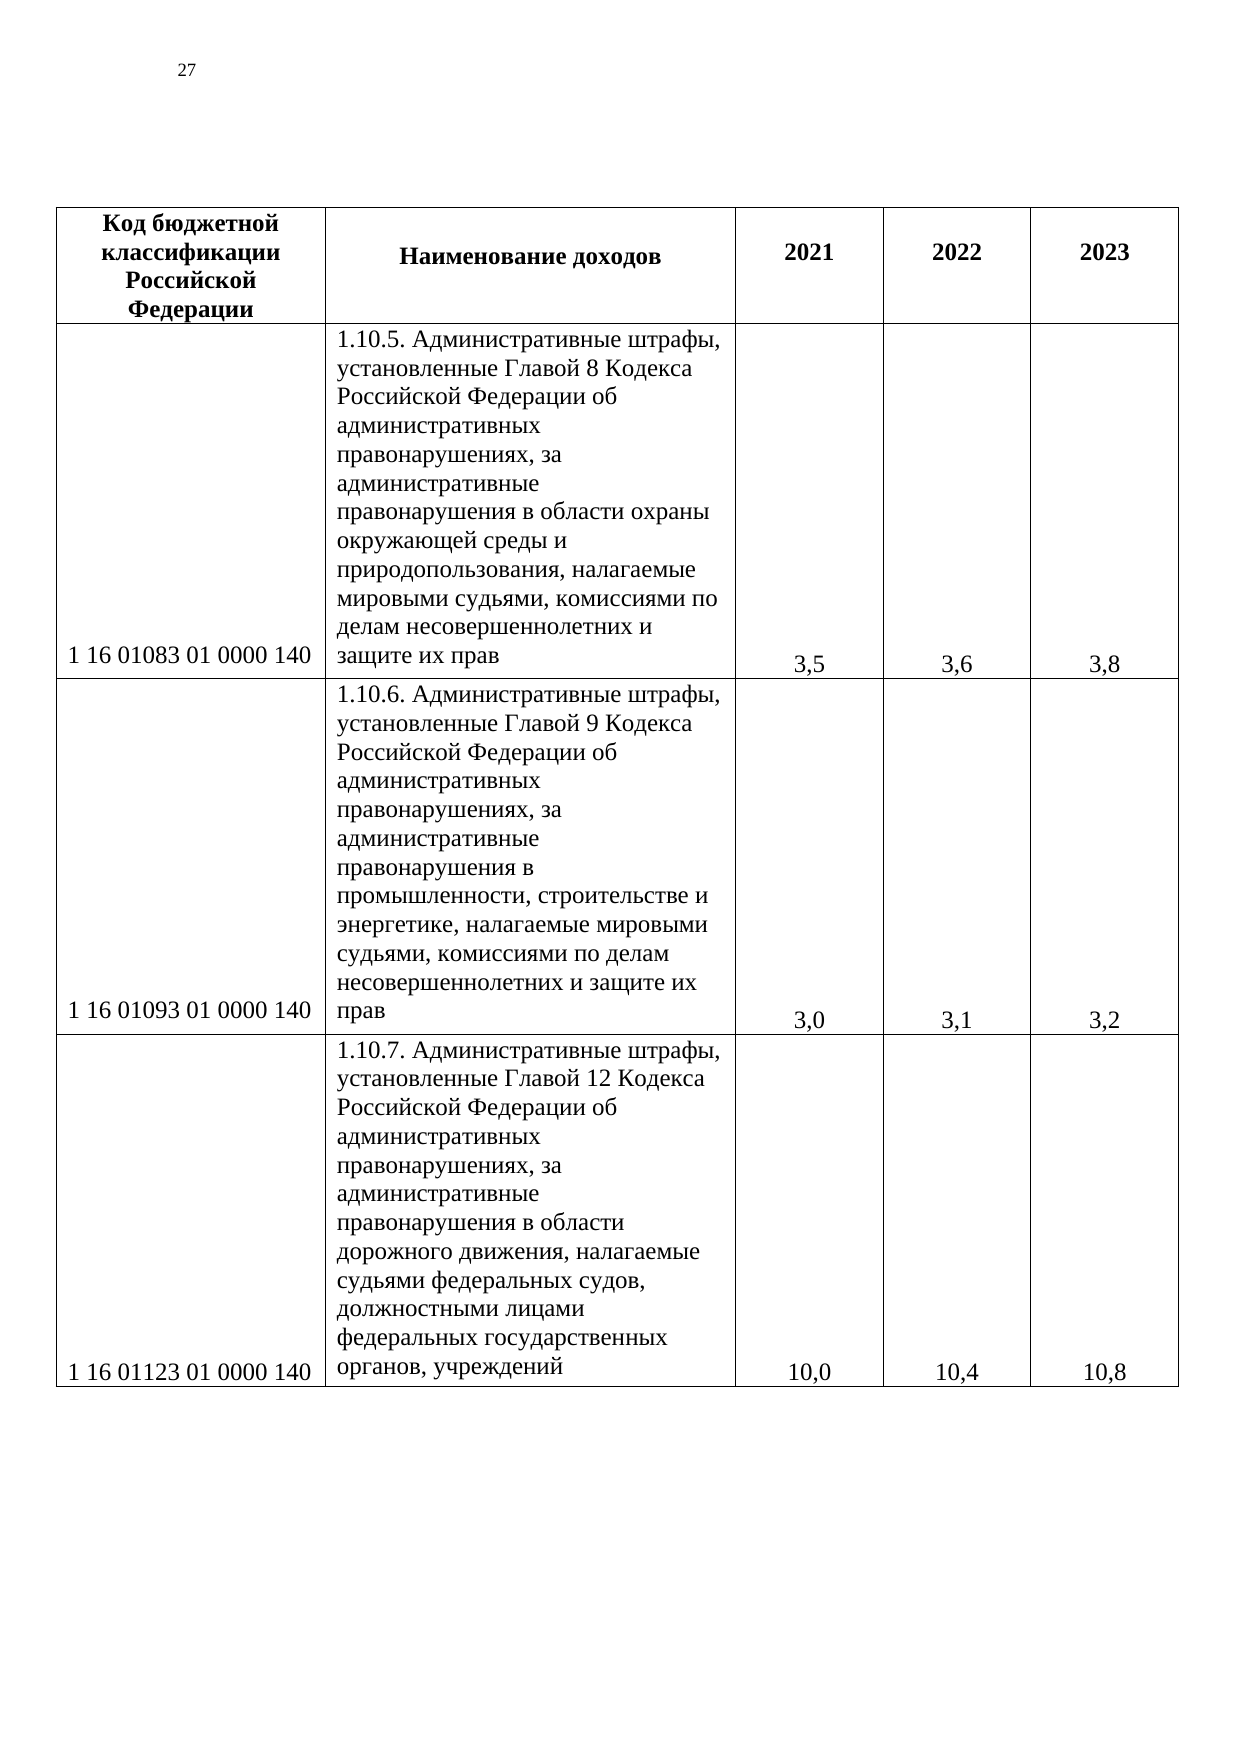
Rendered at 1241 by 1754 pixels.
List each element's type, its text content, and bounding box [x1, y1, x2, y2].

table_cell 3,1 [884, 679, 1030, 1034]
table_header Код бюджетной классификации Российской Федерации [57, 208, 325, 323]
table_header Наименование доходов [326, 208, 735, 323]
table_cell 1 16 01123 01 0000 140 [57, 1035, 325, 1386]
table_cell 1.10.5. Административные штрафы, установленные Главой 8 Кодекса Российской Федерации об административных правонарушениях, за административные правонарушения в области охраны окружающей среды и природопользования, налагаемые мировыми судьями, комиссиями по делам несовершеннолетних и защите их прав [326, 324, 735, 678]
table_cell 1 16 01093 01 0000 140 [57, 679, 325, 1034]
table_cell 10,0 [736, 1035, 883, 1386]
table_cell 10,4 [884, 1035, 1030, 1386]
table_header 2022 [884, 208, 1030, 323]
table_cell 10,8 [1031, 1035, 1178, 1386]
table_cell 3,8 [1031, 324, 1178, 678]
table_cell 3,5 [736, 324, 883, 678]
table_cell 3,6 [884, 324, 1030, 678]
table_cell 3,0 [736, 679, 883, 1034]
table_cell 1 16 01083 01 0000 140 [57, 324, 325, 678]
table_cell 1.10.7. Административные штрафы, установленные Главой 12 Кодекса Российской Федерации об административных правонарушениях, за административные правонарушения в области дорожного движения, налагаемые судьями федеральных судов, должностными лицами федеральных государственных органов, учреждений [326, 1035, 735, 1386]
table_cell 1.10.6. Административные штрафы, установленные Главой 9 Кодекса Российской Федерации об административных правонарушениях, за административные правонарушения в промышленности, строительстве и энергетике, налагаемые мировыми судьями, комиссиями по делам несовершеннолетних и защите их прав [326, 679, 735, 1034]
table_cell 3,2 [1031, 679, 1178, 1034]
table_header 2021 [736, 208, 883, 323]
table_header 2023 [1031, 208, 1178, 323]
